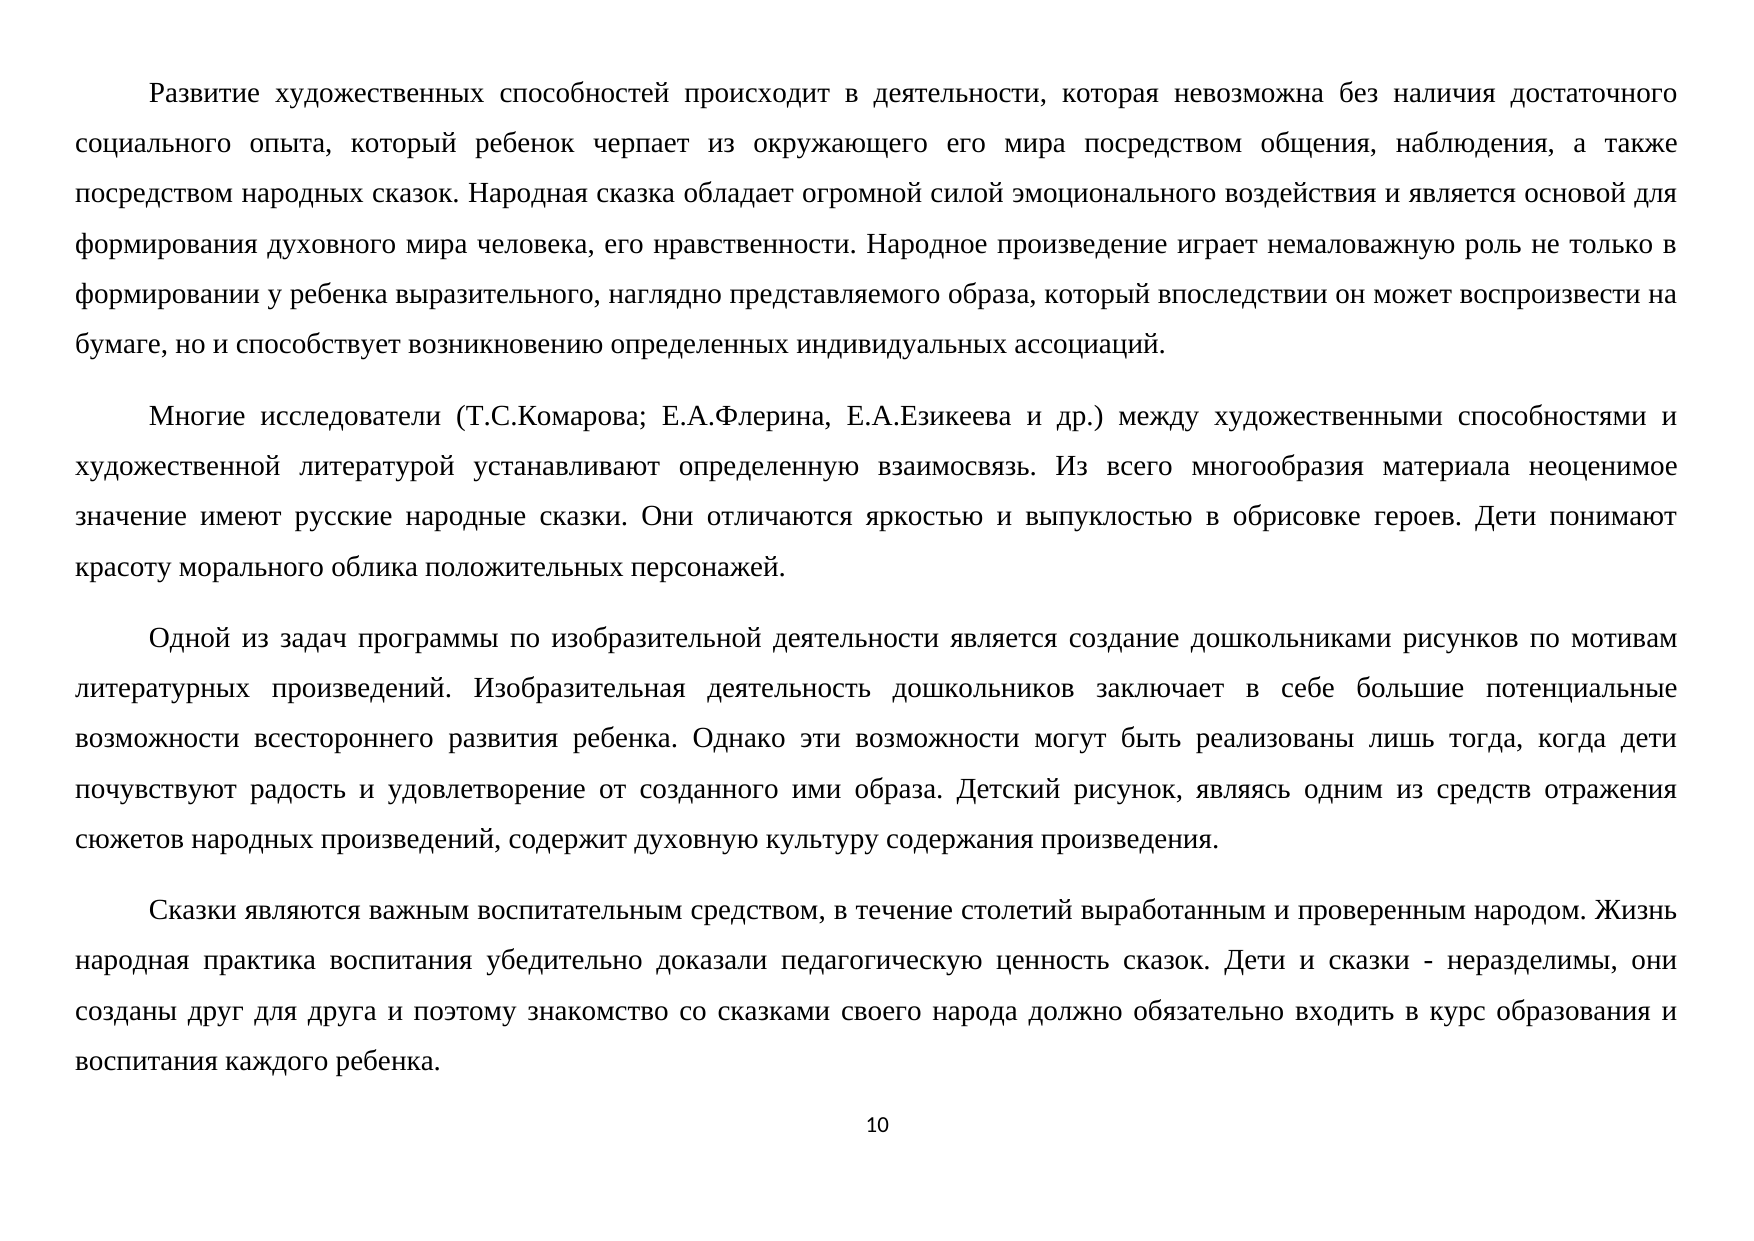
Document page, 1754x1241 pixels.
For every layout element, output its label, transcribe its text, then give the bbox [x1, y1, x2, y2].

text Сказки являются важным воспитательным средством, в течение столетий выработанным и проверенным народом. Жизнь народная практика воспитания убедительно доказали педагогическую ценность сказок. Дети и сказки - неразделимы, они созданы друг для друга и поэтому знакомство со сказками своего народа должно обязательно входить в курс образования и воспитания каждого ребенка. [75, 892, 1679, 1077]
text Многие исследователи (Т.С.Комарова; Е.А.Флерина, Е.А.Езикеева и др.) между художественными способностями и художественной литературой устанавливают определенную взаимосвязь. Из всего многообразия материала неоценимое значение имеют русские народные сказки. Они отличаются яркостью и выпуклостью в обрисовке героев. Дети понимают красоту морального облика положительных персонажей. [75, 398, 1679, 582]
text Одной из задач программы по изобразительной деятельности является создание дошкольниками рисунков по мотивам литературных произведений. Изобразительная деятельность дошкольников заключает в себе большие потенциальные возможности всестороннего развития ребенка. Однако эти возможности могут быть реализованы лишь тогда, когда дети почувствуют радость и удовлетворение от созданного ими образа. Детский рисунок, являясь одним из средств отражения сюжетов народных произведений, содержит духовную культуру содержания произведения. [75, 620, 1679, 854]
text Развитие художественных способностей происходит в деятельности, которая невозможна без наличия достаточного социального опыта, который ребенок черпает из окружающего его мира посредством общения, наблюдения, а также посредством народных сказок. Народная сказка обладает огромной силой эмоционального воздействия и является основой для формирования духовного мира человека, его нравственности. Народное произведение играет немаловажную роль не только в формировании у ребенка выразительного, наглядно представляемого образа, который впоследствии он может воспроизвести на бумаге, но и способствует возникновению определенных индивидуальных ассоциаций. [75, 75, 1679, 360]
